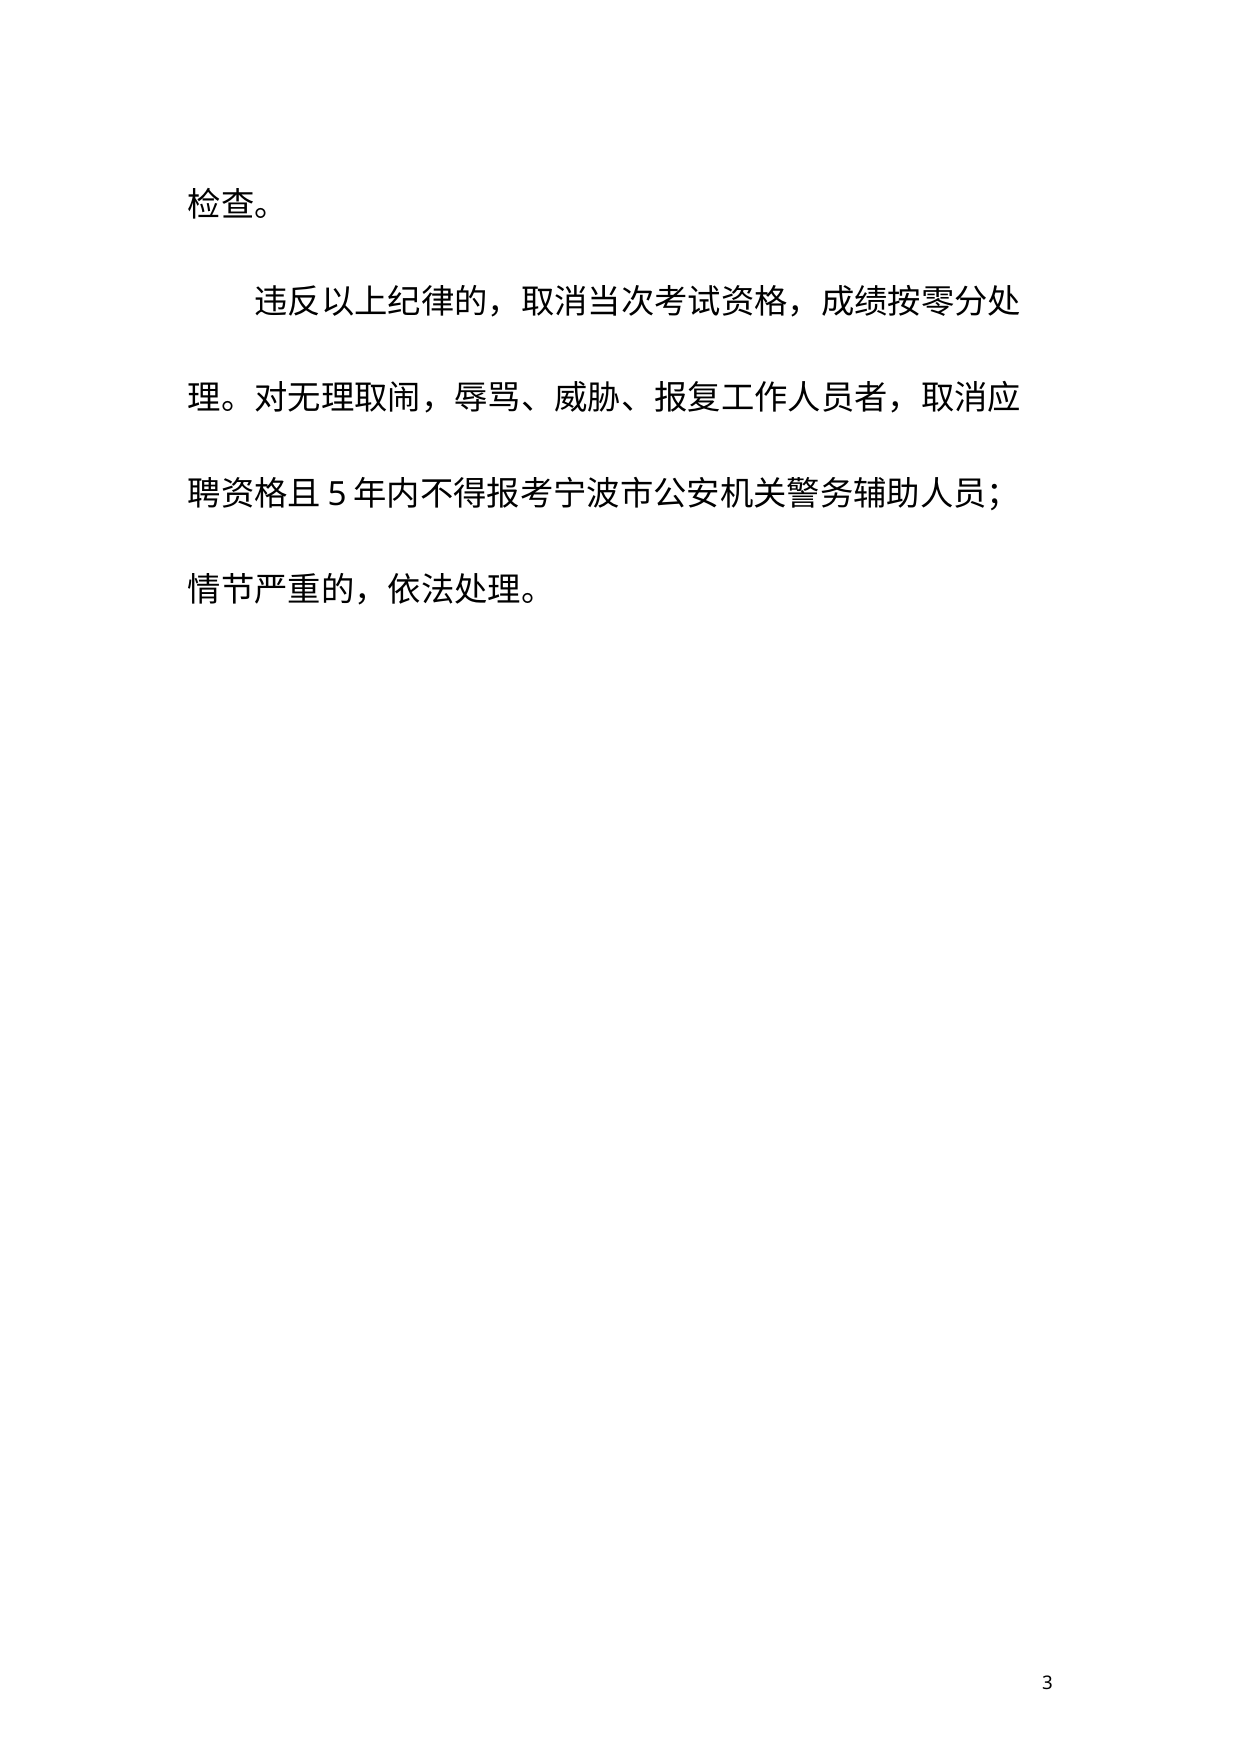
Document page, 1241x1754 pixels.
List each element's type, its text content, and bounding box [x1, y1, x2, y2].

text 违反以上纪律的，取消当次考试资格，成绩按零分处理。对无理取闹，辱骂、威胁、报复工作人员者，取消应聘资格且5年内不得报考宁波市公安机关警务辅助人员；情节严重的，依法处理。 [187, 251, 1053, 636]
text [187, 154, 1053, 251]
